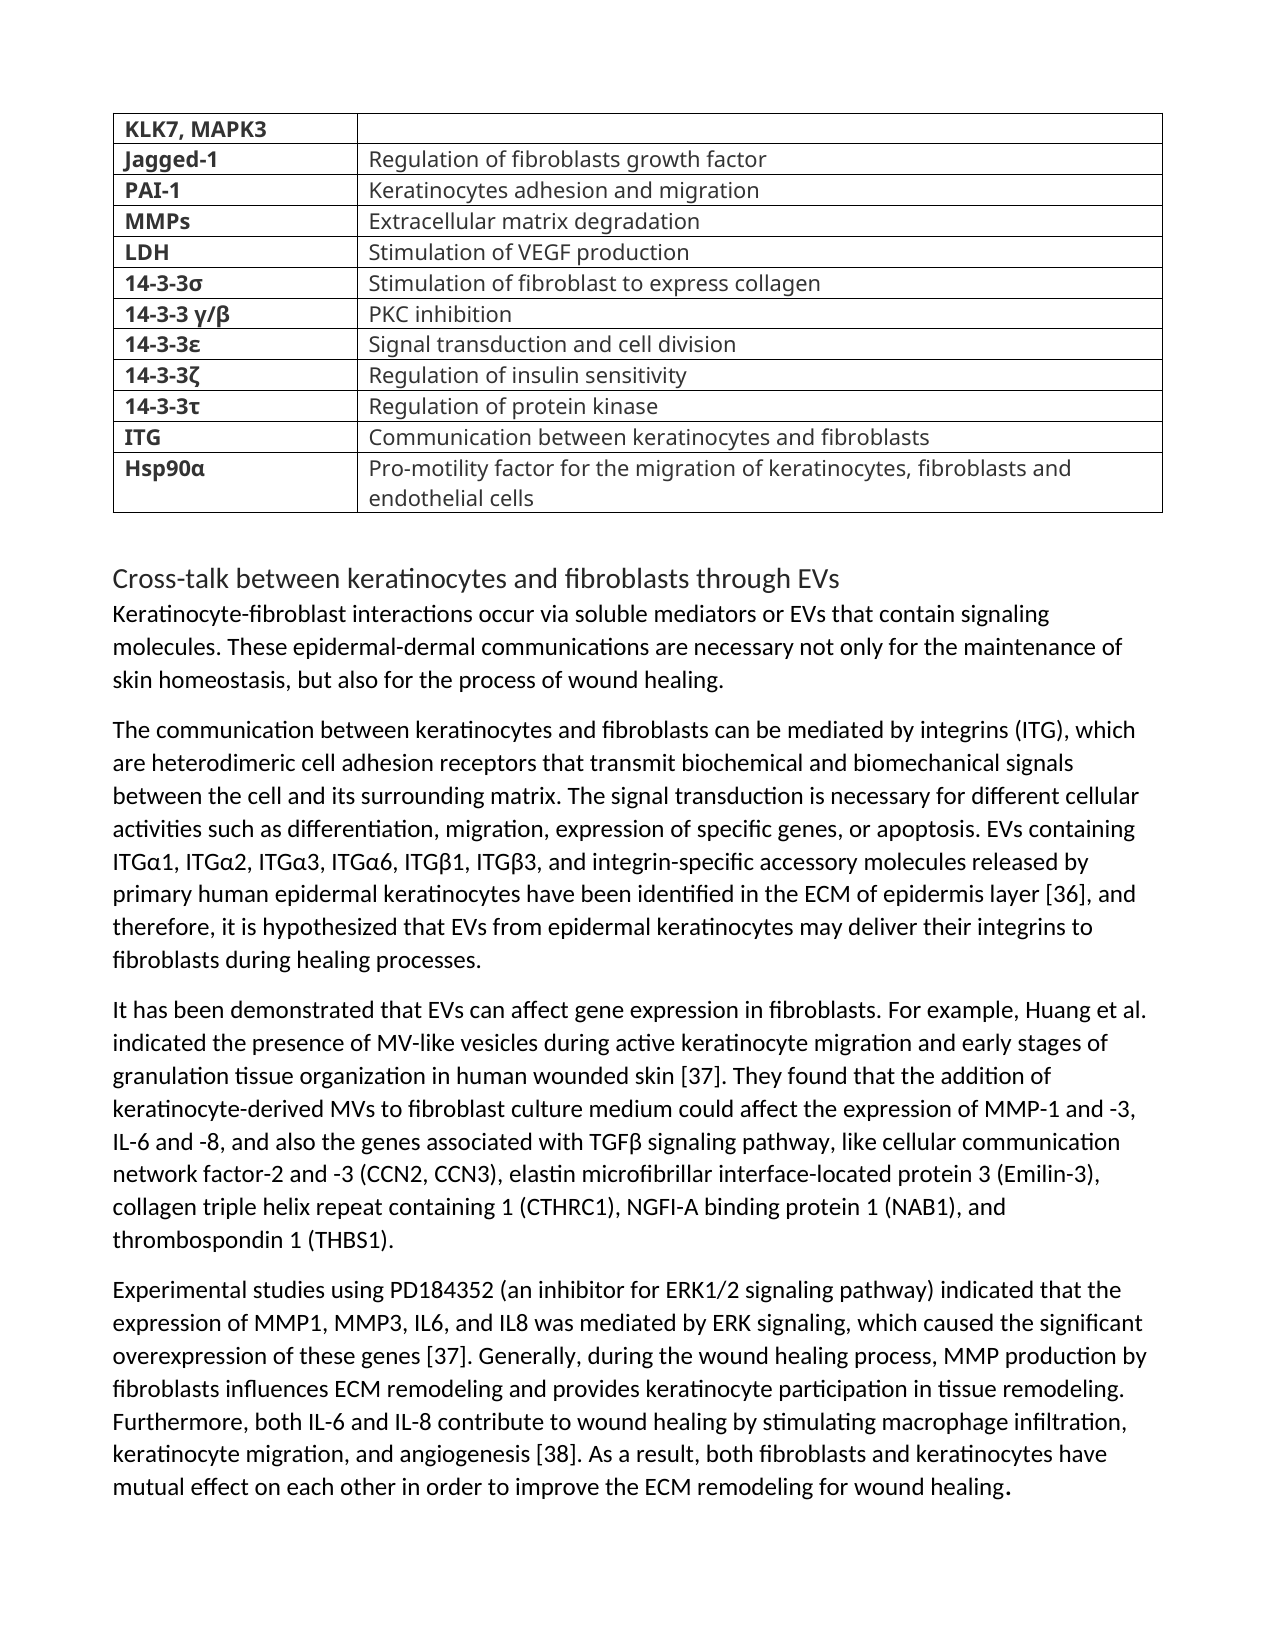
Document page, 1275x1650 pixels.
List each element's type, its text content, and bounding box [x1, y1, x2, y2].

table_cell Stimulation of fibroblast to express collagen [358, 268, 1162, 297]
table_cell Stimulation of VEGF production [358, 237, 1162, 267]
table_cell 14-3-3τ [114, 391, 357, 421]
text Keratinocyte-fibroblast interactions occur via soluble mediators or EVs that contain signaling molecules. These epidermal-dermal communications are necessary not only for the maintenance of skin homeostasis, but also for the process of wound healing. [112, 599, 1162, 695]
table_cell Regulation of fibroblasts growth factor [358, 144, 1162, 174]
subtitle Cross-talk between keratinocytes and fibroblasts through EVs [112, 560, 1162, 596]
text The communication between keratinocytes and fibroblasts can be mediated by integrins (ITG), which are heterodimeric cell adhesion receptors that transmit biochemical and biomechanical signals between the cell and its surrounding matrix. The signal transduction is necessary for different cellular activities such as differentiation, migration, expression of specific genes, or apoptosis. EVs containing ITGα1, ITGα2, ITGα3, ITGα6, ITGβ1, ITGβ3, and integrin-specific accessory molecules released by primary human epidermal keratinocytes have been identified in the ECM of epidermis layer [36], and therefore, it is hypothesized that EVs from epidermal keratinocytes may deliver their integrins to fibroblasts during healing processes. [112, 714, 1162, 975]
table_cell PKC inhibition [358, 299, 1162, 328]
table_cell 14-3-3ε [114, 329, 357, 359]
table_cell MMPs [114, 206, 357, 236]
table_cell Regulation of protein kinase [358, 391, 1162, 421]
table_cell Signal transduction and cell division [358, 329, 1162, 359]
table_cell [114, 114, 357, 143]
table_cell Pro-motility factor for the migration of keratinocytes, fibroblasts and endothelial cells [358, 453, 1162, 512]
table_cell Communication between keratinocytes and fibroblasts [358, 422, 1162, 452]
table_cell Jagged-1 [114, 144, 357, 174]
text It has been demonstrated that EVs can affect gene expression in fibroblasts. For example, Huang et al. indicated the presence of MV-like vesicles during active keratinocyte migration and early stages of granulation tissue organization in human wounded skin [37]. They found that the addition of keratinocyte-derived MVs to fibroblast culture medium could affect the expression of MMP-1 and -3, IL-6 and -8, and also the genes associated with TGFβ signaling pathway, like cellular communication network factor-2 and -3 (CCN2, CCN3), elastin microfibrillar interface-located protein 3 (Emilin-3), collagen triple helix repeat containing 1 (CTHRC1), NGFI-A binding protein 1 (NAB1), and thrombospondin 1 (THBS1). [112, 994, 1162, 1255]
table_cell Extracellular matrix degradation [358, 206, 1162, 236]
table_cell Hsp90α [114, 453, 357, 512]
text Experimental studies using PD184352 (an inhibitor for ERK1/2 signaling pathway) indicated that the expression of MMP1, MMP3, IL6, and IL8 was mediated by ERK signaling, which caused the significant overexpression of these genes [37]. Generally, during the wound healing process, MMP production by fibroblasts influences ECM remodeling and provides keratinocyte participation in tissue remodeling. Furthermore, both IL-6 and IL-8 contribute to wound healing by stimulating macrophage infiltration, keratinocyte migration, and angiogenesis [38]. As a result, both fibroblasts and keratinocytes have mutual effect on each other in order to improve the ECM remodeling for wound healing. [112, 1274, 1162, 1502]
table_cell ITG [114, 422, 357, 452]
table_cell Keratinocytes adhesion and migration [358, 175, 1162, 205]
table_cell 14-3-3σ [114, 268, 357, 297]
table_cell Regulation of insulin sensitivity [358, 360, 1162, 390]
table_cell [358, 114, 1162, 143]
table_cell 14-3-3ζ [114, 360, 357, 390]
table_cell 14-3-3 γ/β [114, 299, 357, 328]
table_cell PAI-1 [114, 175, 357, 205]
table_cell LDH [114, 237, 357, 267]
